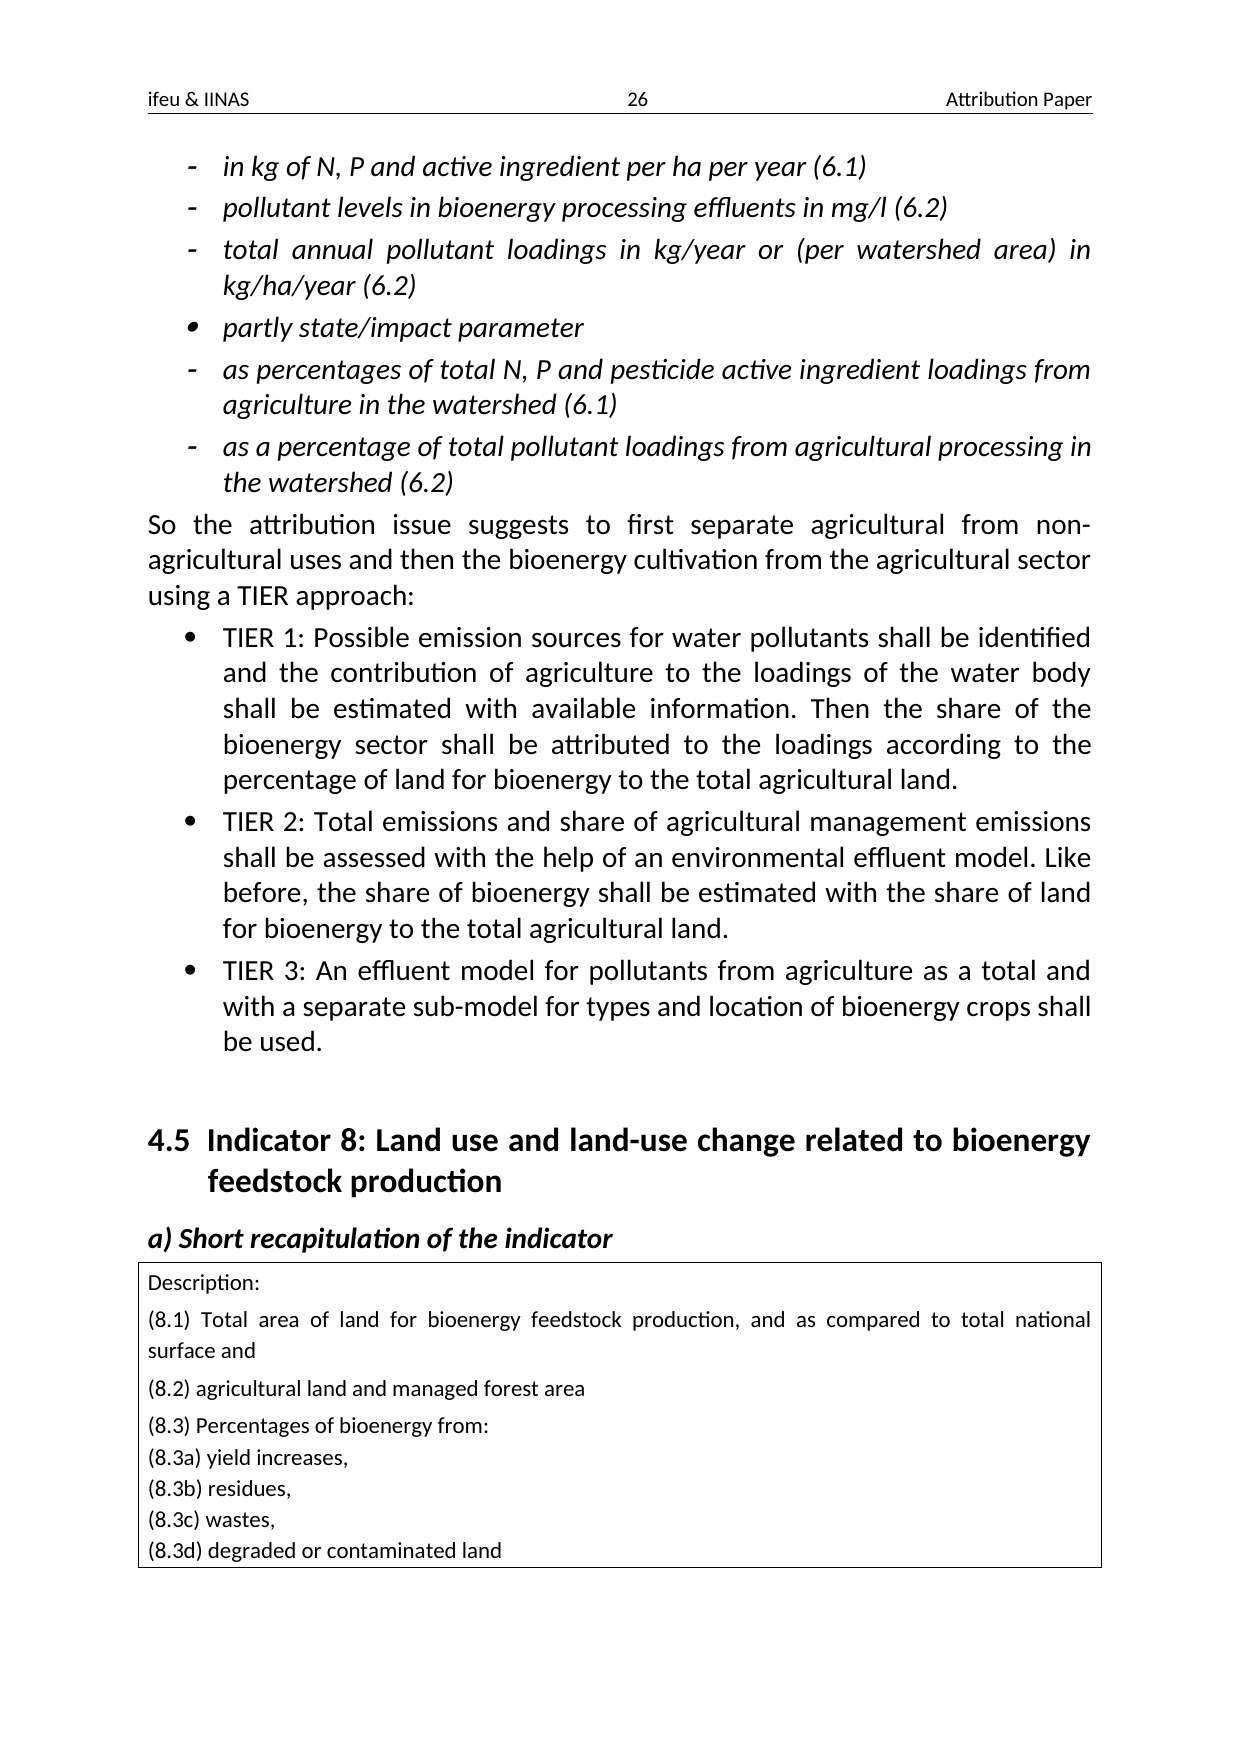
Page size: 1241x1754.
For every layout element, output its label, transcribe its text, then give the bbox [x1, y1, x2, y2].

list as percentages of total N, P and pesticide active ingredient loadings from agriculture in the watershed (6.1) [185, 351, 1093, 422]
list in kg of N, P and active ingredient per ha per year (6.1) [185, 148, 1093, 183]
text So the attribution issue suggests to first separate agricultural from non-agricultural uses and then the bioenergy cultivation from the agricultural sector using a TIER approach: [148, 506, 1093, 613]
text (8.2) agricultural land and managed forest area [139, 1368, 1101, 1402]
list total annual pollutant loadings in kg/year or (per watershed area) in kg/ha/year (6.2) [185, 231, 1093, 303]
list TIER 2: Total emissions and share of agricultural management emissions shall be assessed with the help of an environmental effluent model. Like before, the share of bioenergy shall be estimated with the share of land for bioenergy to the total agricultural land. [185, 803, 1093, 946]
text a) Short recapitulation of the indicator [148, 1220, 1093, 1255]
list pollutant levels in bioenergy processing effluents in mg/l (6.2) [185, 189, 1093, 225]
list as a percentage of total pollutant loadings from agricultural processing in the watershed (6.2) [185, 428, 1093, 499]
list partly state/impact parameter [185, 309, 1093, 344]
subtitle Indicator 8: Land use and land-use change related to bioenergy feedstock production [148, 1119, 1093, 1201]
text Description: [139, 1263, 1101, 1296]
list TIER 1: Possible emission sources for water pollutants shall be identified and the contribution of agriculture to the loadings of the water body shall be estimated with available information. Then the share of the bioenergy sector shall be attributed to the loadings according to the percentage of land for bioenergy to the total agricultural land. [185, 619, 1093, 797]
list TIER 3: An effluent model for pollutants from agriculture as a total and with a separate sub-model for types and location of bioenergy crops shall be used. [185, 952, 1093, 1059]
text (8.1) Total area of land for bioenergy feedstock production, and as compared to total national surface and [139, 1299, 1101, 1365]
text (8.3) Percentages of bioenergy from: (8.3a) yield increases, (8.3b) residues, (8.3c) wastes, (8.3d) degraded or contaminated land [139, 1405, 1101, 1567]
